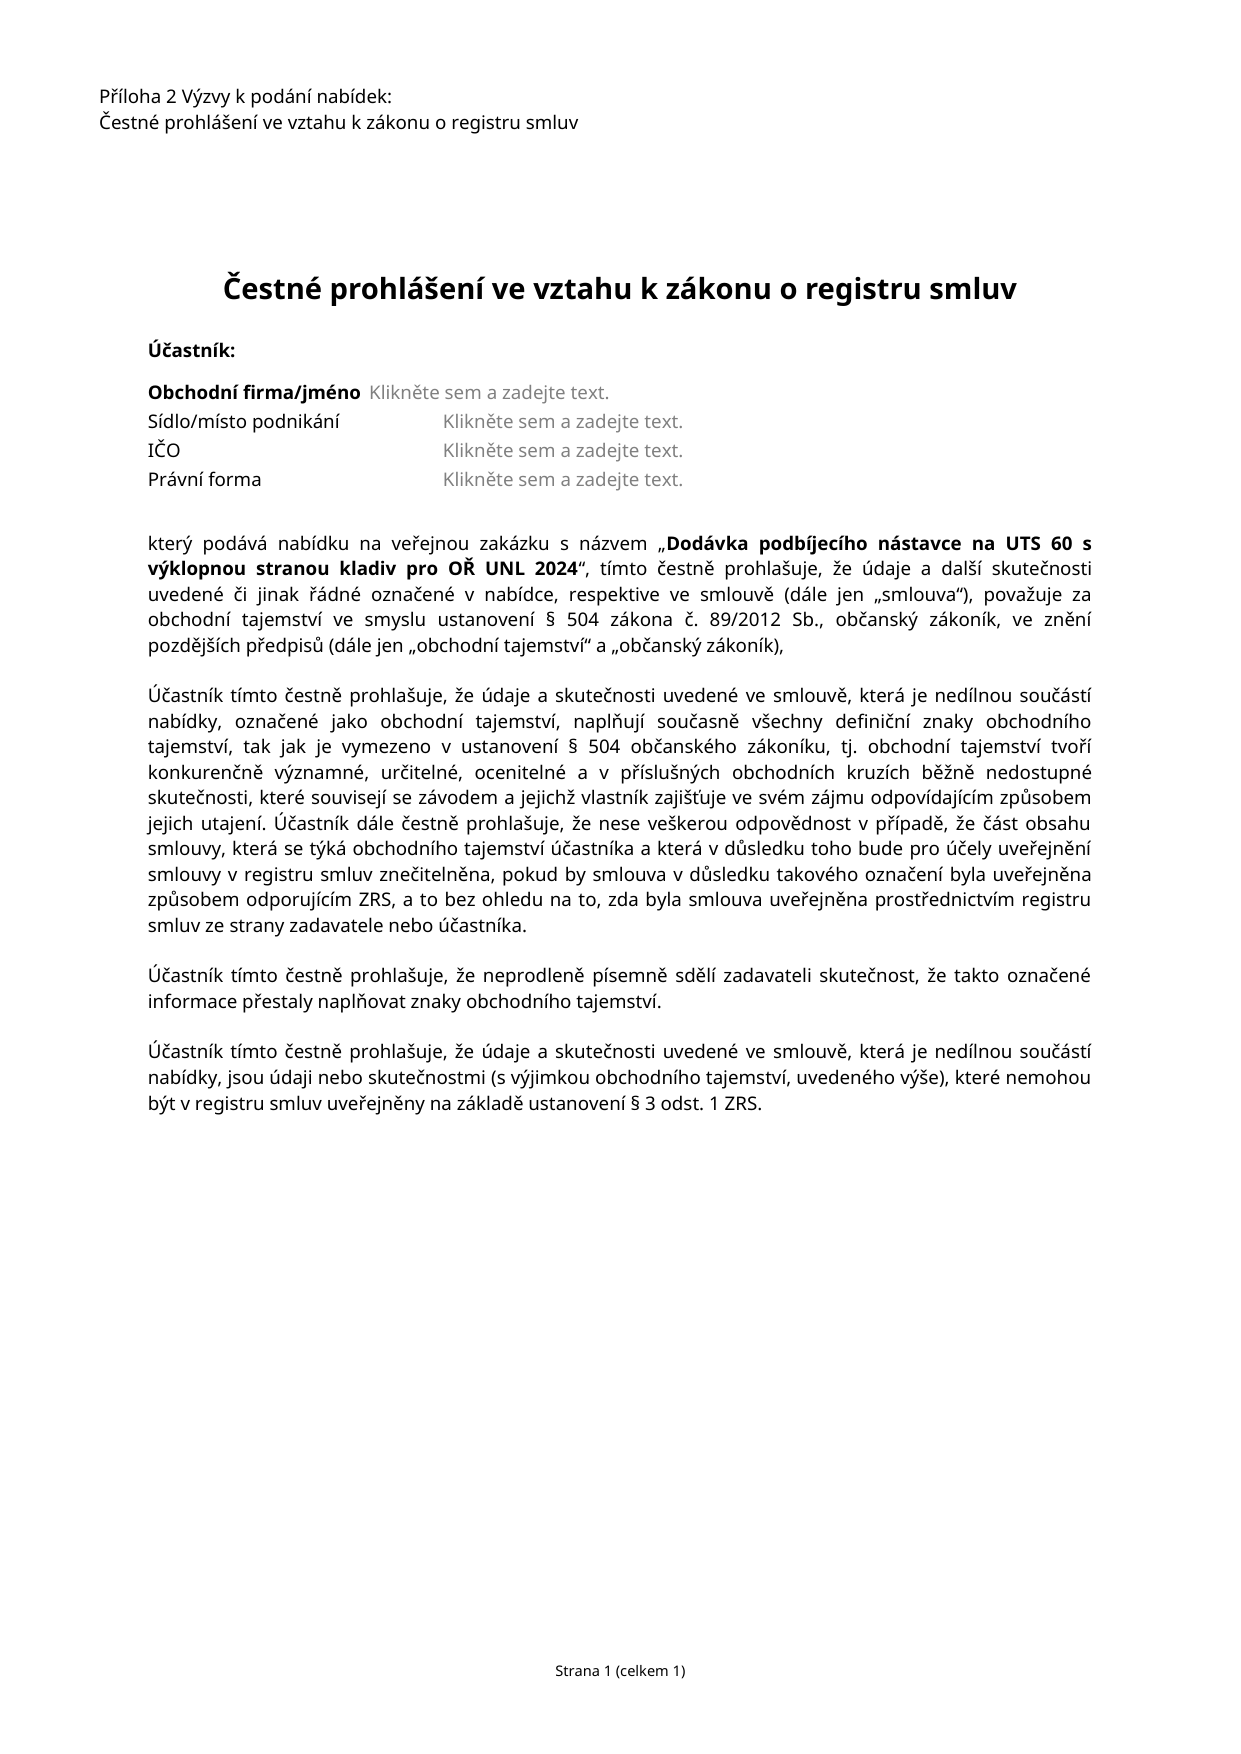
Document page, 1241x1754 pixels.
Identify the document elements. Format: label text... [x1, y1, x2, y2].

title Čestné prohlášení ve vztahu k zákonu o registru smluv [148, 268, 1093, 308]
text Účastník tímto čestně prohlašuje, že údaje a skutečnosti uvedené ve smlouvě, která je nedílnou součástí nabídky, jsou údaji nebo skutečnostmi (s výjimkou obchodního tajemství, uvedeného výše), které nemohou být v registru smluv uveřejněny na základě ustanovení § 3 odst. 1 ZRS. [148, 1039, 1093, 1115]
text Obchodní firma/jméno [148, 376, 1093, 405]
text Právní forma [148, 463, 1093, 492]
text IČO [148, 434, 1093, 463]
text Sídlo/místo podnikání [148, 405, 1093, 434]
text Účastník tímto čestně prohlašuje, že neprodleně písemně sdělí zadavateli skutečnost, že takto označené informace přestaly naplňovat znaky obchodního tajemství. [148, 963, 1093, 1014]
text Účastník tímto čestně prohlašuje, že údaje a skutečnosti uvedené ve smlouvě, která je nedílnou součástí nabídky, označené jako obchodní tajemství, naplňují současně všechny definiční znaky obchodního tajemství, tak jak je vymezeno v ustanovení § 504 občanského zákoníku, tj. obchodní tajemství tvoří konkurenčně významné, určitelné, ocenitelné a v příslušných obchodních kruzích běžně nedostupné skutečnosti, které souvisejí se závodem a jejichž vlastník zajišťuje ve svém zájmu odpovídajícím způsobem jejich utajení. Účastník dále čestně prohlašuje, že nese veškerou odpovědnost v případě, že část obsahu smlouvy, která se týká obchodního tajemství účastníka a která v důsledku toho bude pro účely uveřejnění smlouvy v registru smluv znečitelněna, pokud by smlouva v důsledku takového označení byla uveřejněna způsobem odporujícím ZRS, a to bez ohledu na to, zda byla smlouva uveřejněna prostřednictvím registru smluv ze strany zadavatele nebo účastníka. [148, 683, 1093, 938]
text který podává nabídku na veřejnou zakázku s názvem „Dodávka podbíjecího nástavce na UTS 60 s výklopnou stranou kladiv pro OŘ UNL 2024“, tímto čestně prohlašuje, že údaje a další skutečnosti uvedené či jinak řádné označené v nabídce, respektive ve smlouvě (dále jen „smlouva“), považuje za obchodní tajemství ve smyslu ustanovení § 504 zákona č. 89/2012 Sb., občanský zákoník, ve znění pozdějších předpisů (dále jen „obchodní tajemství“ a „občanský zákoník), [148, 530, 1093, 658]
text Účastník: [148, 333, 1093, 364]
